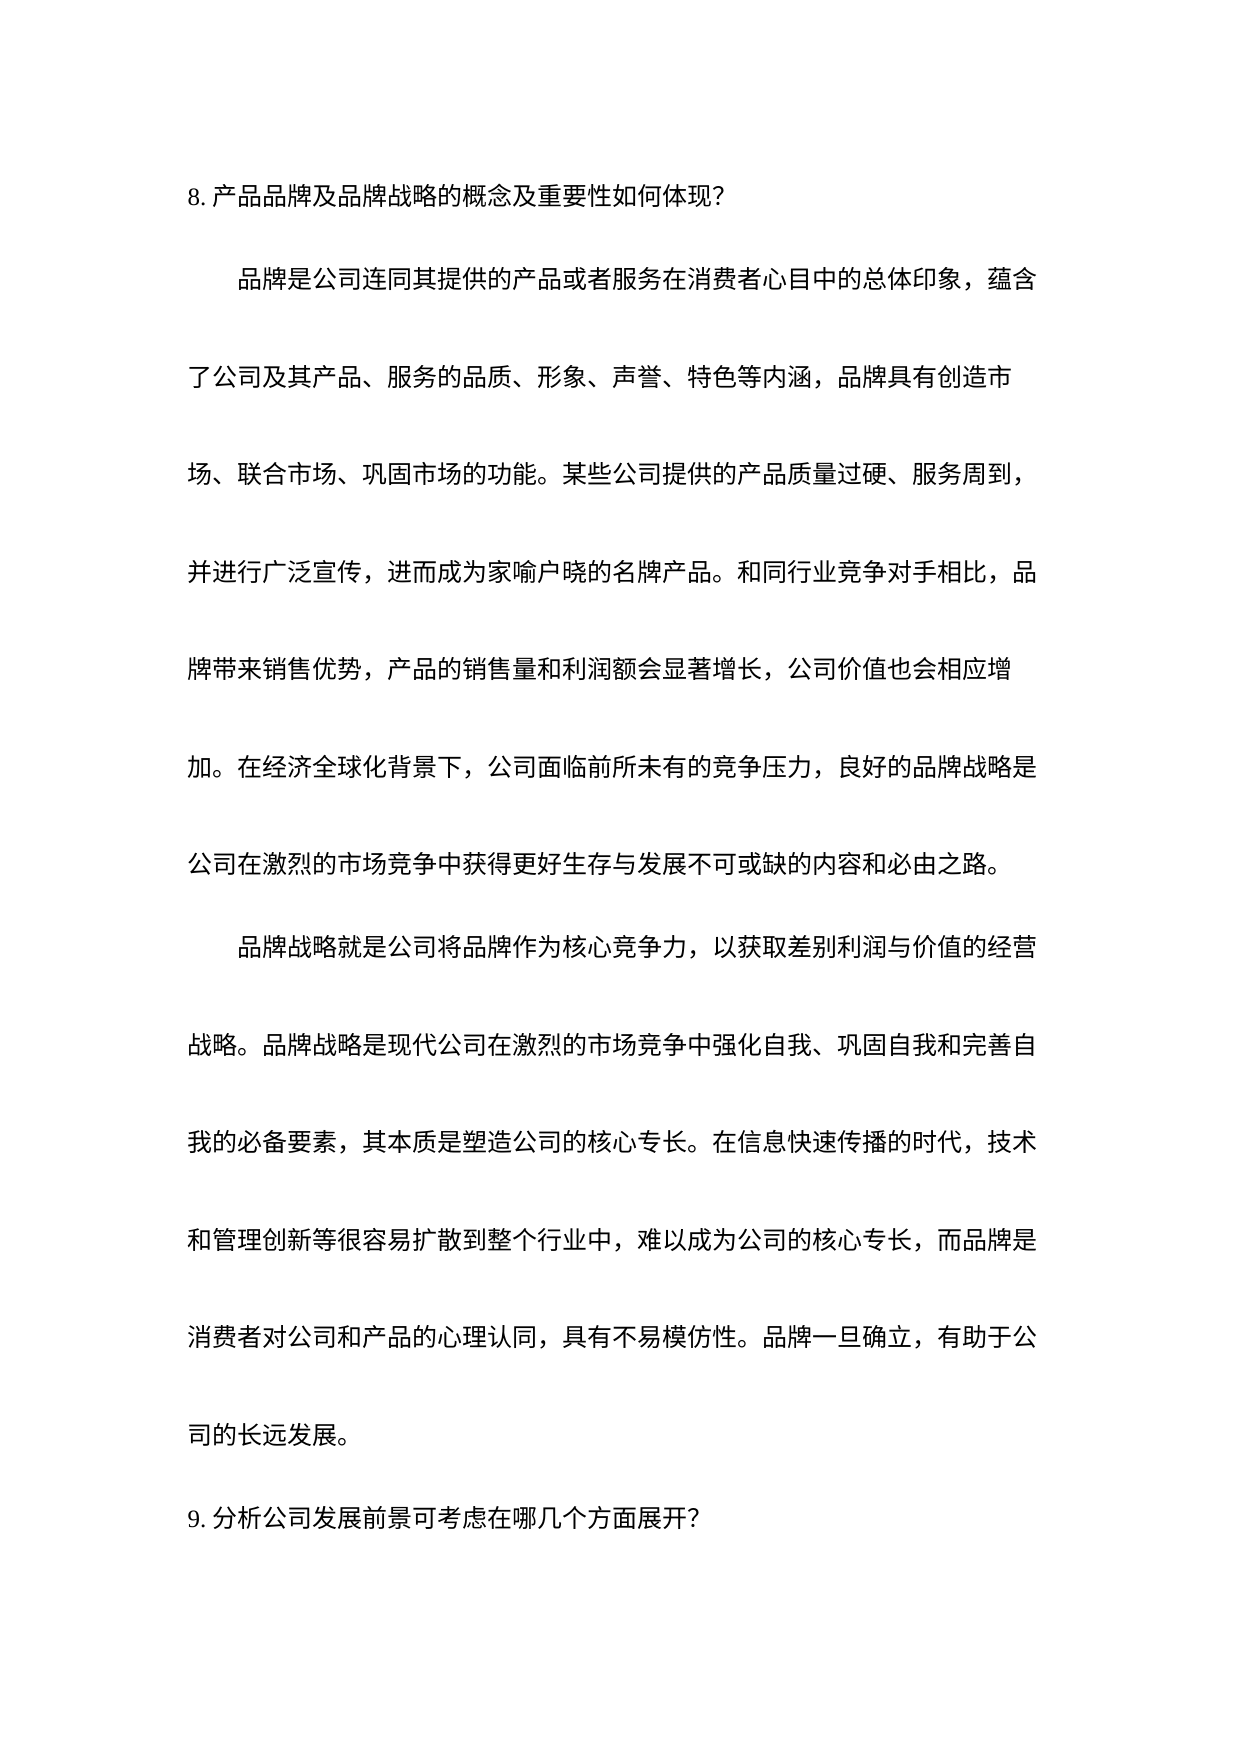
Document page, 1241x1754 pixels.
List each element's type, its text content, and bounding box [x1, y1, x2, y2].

text 品牌是公司连同其提供的产品或者服务在消费者心目中的总体印象，蕴含了公司及其产品、服务的品质、形象、声誉、特色等内涵，品牌具有创造市场、联合市场、巩固市场的功能。某些公司提供的产品质量过硬、服务周到，并进行广泛宣传，进而成为家喻户晓的名牌产品。和同行业竞争对手相比，品牌带来销售优势，产品的销售量和利润额会显著增长，公司价值也会相应增加。在经济全球化背景下，公司面临前所未有的竞争压力，良好的品牌战略是公司在激烈的市场竞争中获得更好生存与发展不可或缺的内容和必由之路。 [187, 245, 1053, 895]
text 9. 分析公司发展前景可考虑在哪几个方面展开？ [187, 1484, 1053, 1549]
text 8. 产品品牌及品牌战略的概念及重要性如何体现？ [187, 162, 1053, 227]
text 品牌战略就是公司将品牌作为核心竞争力，以获取差别利润与价值的经营战略。品牌战略是现代公司在激烈的市场竞争中强化自我、巩固自我和完善自我的必备要素，其本质是塑造公司的核心专长。在信息快速传播的时代，技术和管理创新等很容易扩散到整个行业中，难以成为公司的核心专长，而品牌是消费者对公司和产品的心理认同，具有不易模仿性。品牌一旦确立，有助于公司的长远发展。 [187, 913, 1053, 1466]
